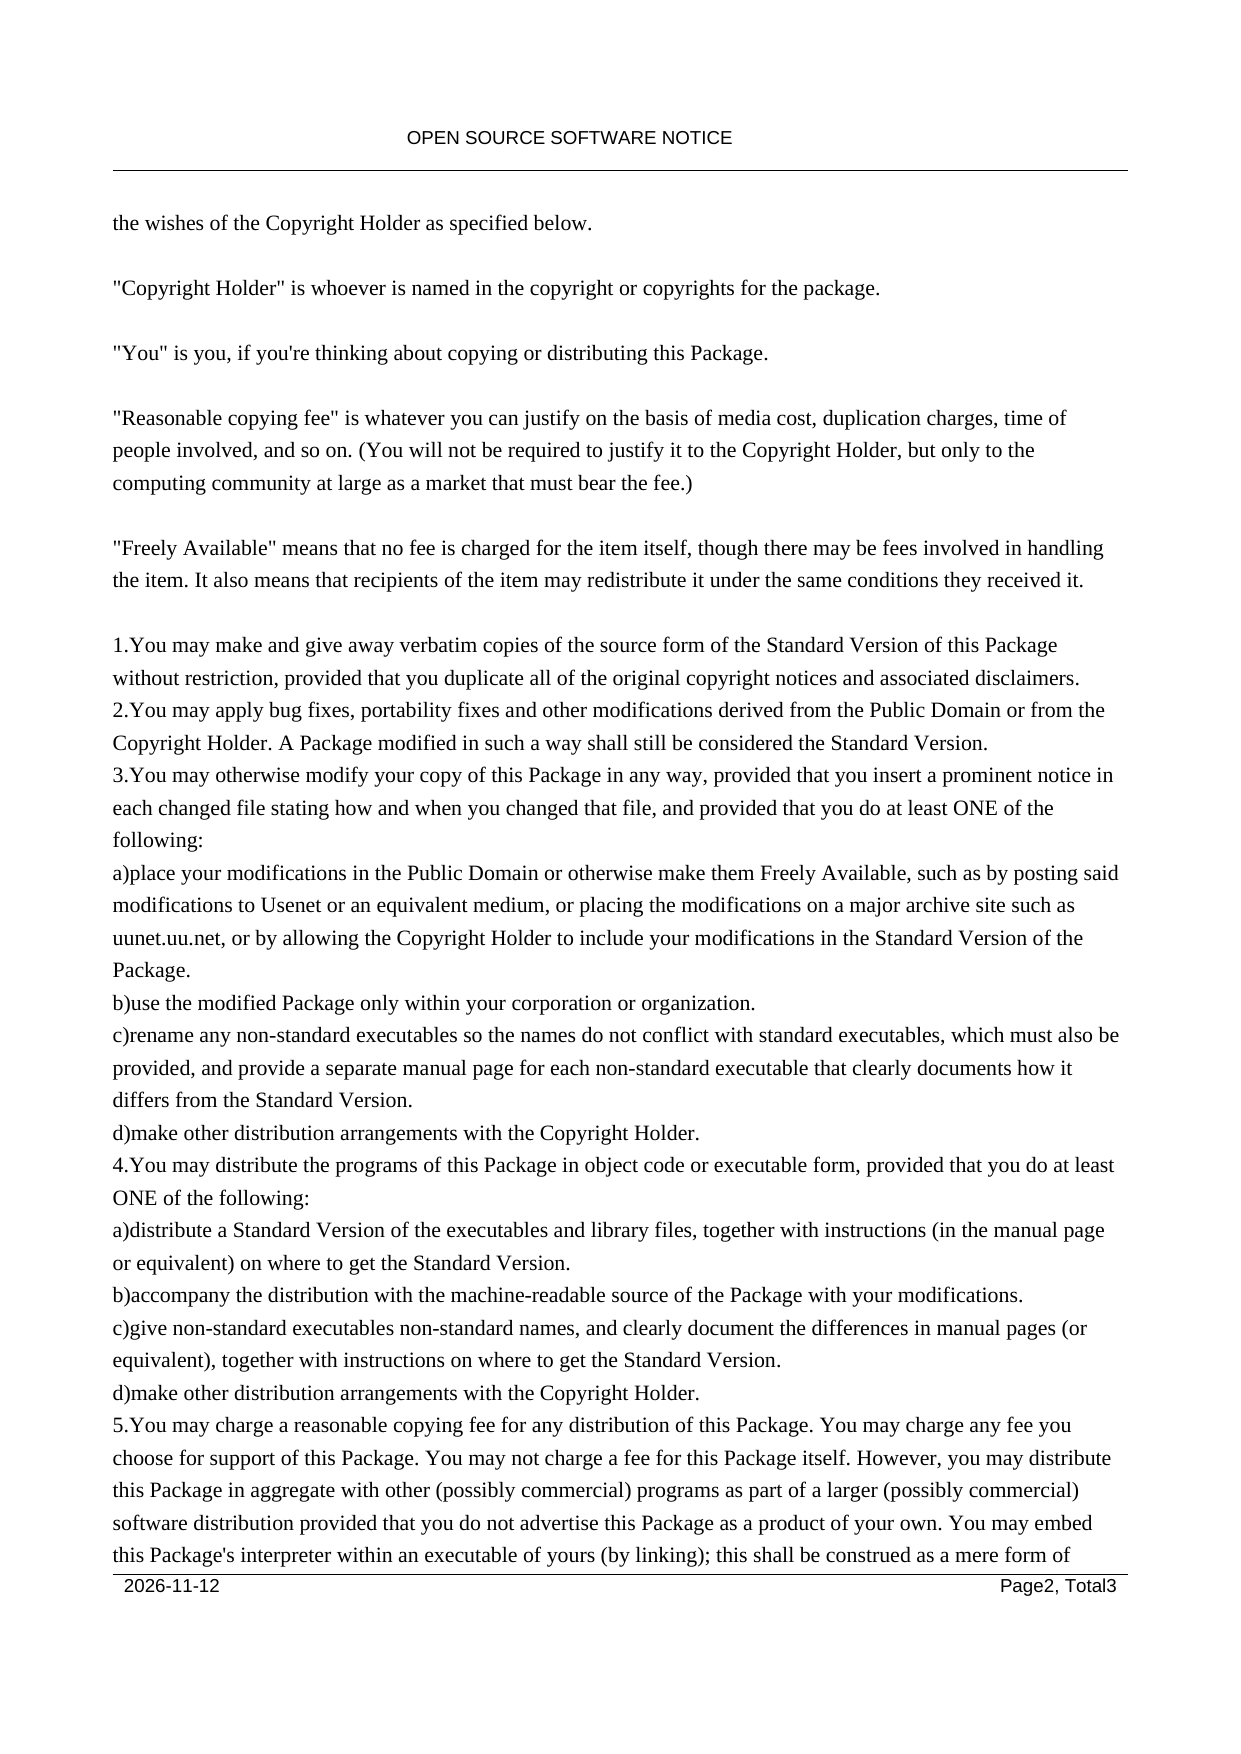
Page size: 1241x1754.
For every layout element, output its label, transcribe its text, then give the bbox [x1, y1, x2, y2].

text "Reasonable copying fee" is whatever you can justify on the basis of media cost, duplication charges, time of people involved, and so on. (You will not be required to justify it to the Copyright Holder, but only to the computing community at large as a market that must bear the fee.) [112, 401, 1128, 499]
text b)use the modified Package only within your corporation or organization. [112, 986, 1128, 1019]
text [112, 1409, 1128, 1571]
text "You" is you, if you're thinking about copying or distributing this Package. [112, 336, 1128, 369]
text 1.You may make and give away verbatim copies of the source form of the Standard Version of this Package without restriction, provided that you duplicate all of the original copyright notices and associated disclaimers. [112, 629, 1128, 694]
text a)distribute a Standard Version of the executables and library files, together with instructions (in the manual page or equivalent) on where to get the Standard Version. [112, 1214, 1128, 1279]
text a)place your modifications in the Public Domain or otherwise make them Freely Available, such as by posting said modifications to Usenet or an equivalent medium, or placing the modifications on a major archive site such as uunet.uu.net, or by allowing the Copyright Holder to include your modifications in the Standard Version of the Package. [112, 856, 1128, 986]
text "Freely Available" means that no fee is charged for the item itself, though there may be fees involved in handling the item. It also means that recipients of the item may redistribute it under the same conditions they received it. [112, 531, 1128, 596]
text "Copyright Holder" is whoever is named in the copyright or copyrights for the package. [112, 271, 1128, 304]
text b)accompany the distribution with the machine-readable source of the Package with your modifications. [112, 1279, 1128, 1311]
text d)make other distribution arrangements with the Copyright Holder. [112, 1116, 1128, 1149]
text 3.You may otherwise modify your copy of this Package in any way, provided that you insert a prominent notice in each changed file stating how and when you changed that file, and provided that you do at least ONE of the following: [112, 759, 1128, 856]
text c)rename any non-standard executables so the names do not conflict with standard executables, which must also be provided, and provide a separate manual page for each non-standard executable that clearly documents how it differs from the Standard Version. [112, 1019, 1128, 1116]
text c)give non-standard executables non-standard names, and clearly document the differences in manual pages (or equivalent), together with instructions on where to get the Standard Version. [112, 1311, 1128, 1376]
text d)make other distribution arrangements with the Copyright Holder. [112, 1376, 1128, 1409]
text 4.You may distribute the programs of this Package in object code or executable form, provided that you do at least ONE of the following: [112, 1149, 1128, 1214]
text 2.You may apply bug fixes, portability fixes and other modifications derived from the Public Domain or from the Copyright Holder. A Package modified in such a way shall still be considered the Standard Version. [112, 694, 1128, 759]
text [112, 206, 1128, 239]
